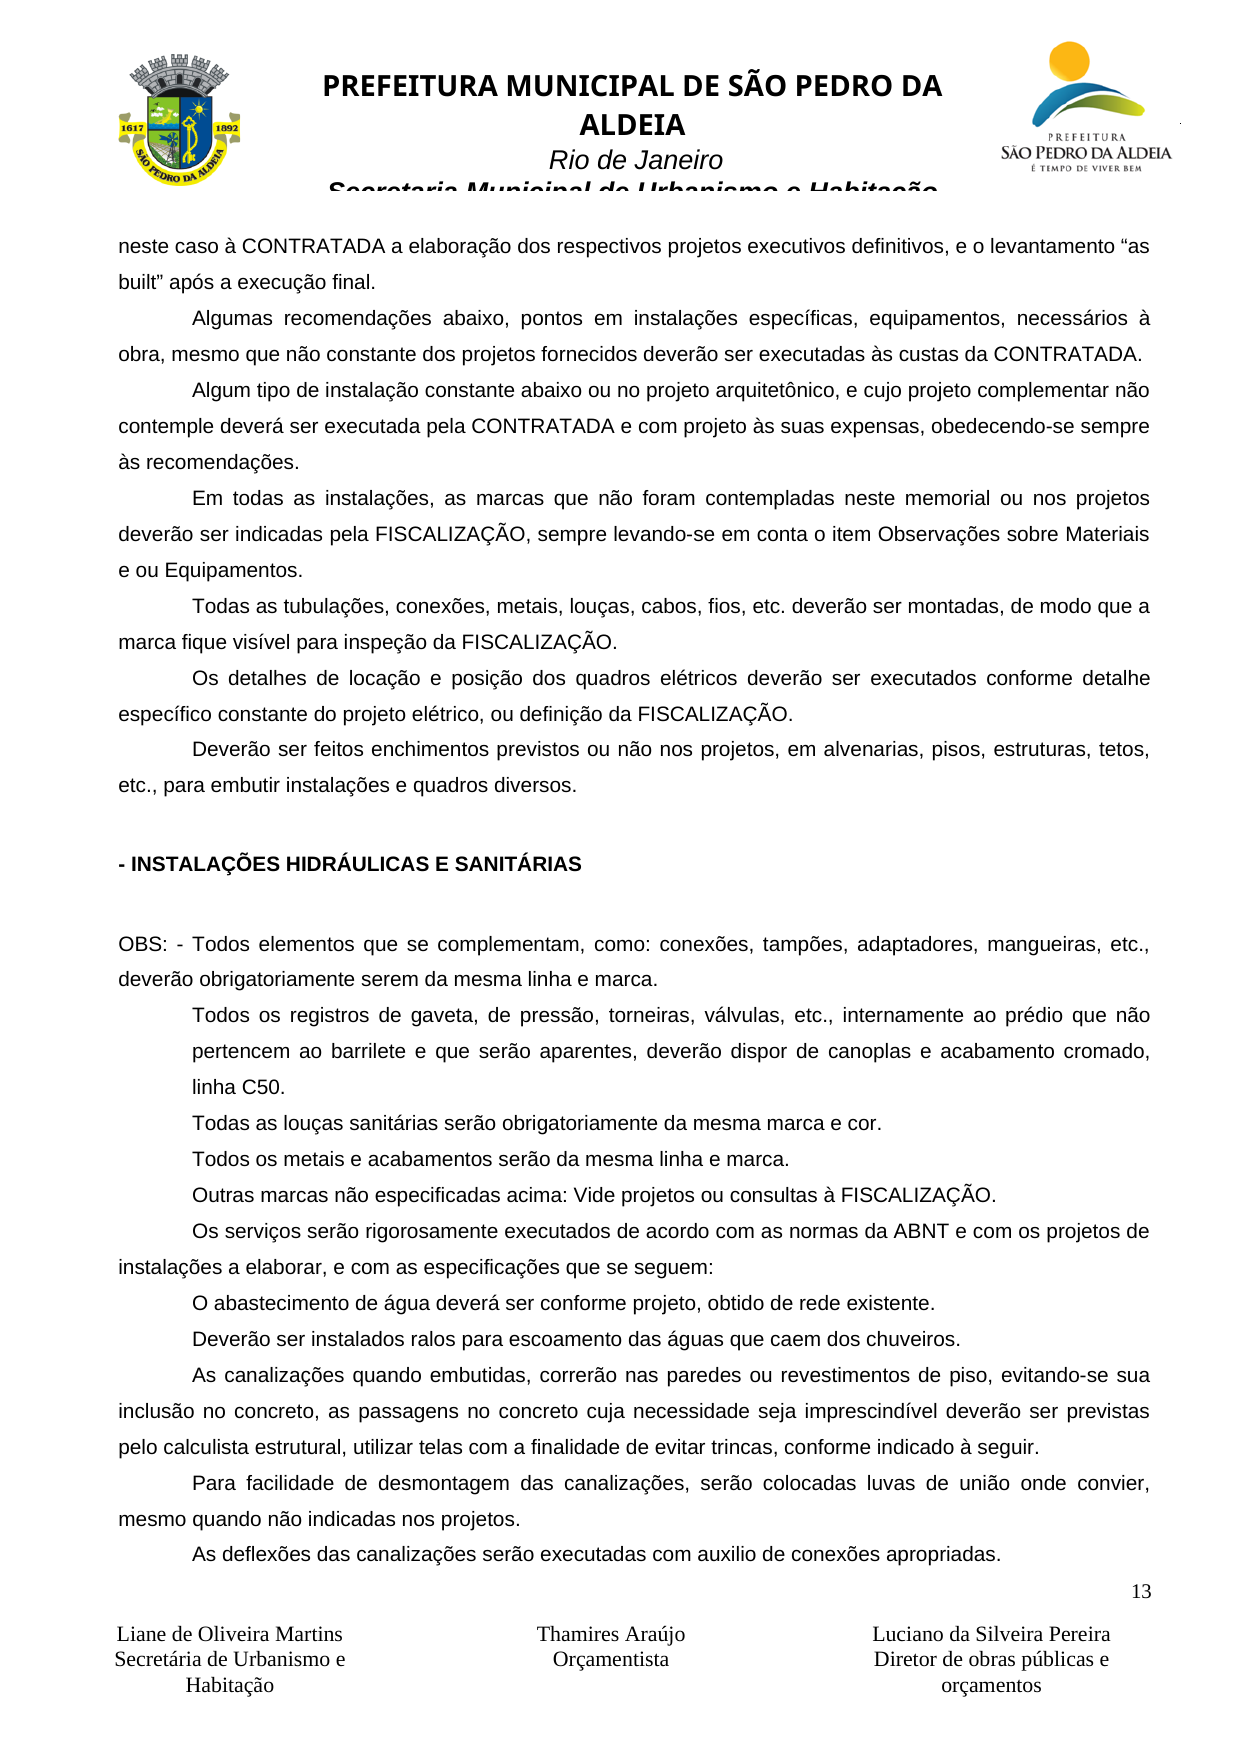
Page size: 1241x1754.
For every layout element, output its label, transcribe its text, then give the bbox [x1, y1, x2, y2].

picture [118, 54, 241, 186]
text Todas as louças sanitárias serão obrigatoriamente da mesma marca e cor. [192, 1111, 1152, 1135]
text Os serviços serão rigorosamente executados de acordo com as normas da ABNT e com os projetos de instalações a elaborar, e com as especificações que se seguem: [118, 1219, 1152, 1279]
text O abastecimento de água deverá ser conforme projeto, obtido de rede existente. [118, 1291, 1152, 1315]
text Para facilidade de desmontagem das canalizações, serão colocadas luvas de união onde convier, mesmo quando não indicadas nos projetos. [118, 1470, 1152, 1530]
text As deflexões das canalizações serão executadas com auxilio de conexões apropriadas. [118, 1542, 1152, 1566]
text As canalizações quando embutidas, correrão nas paredes ou revestimentos de piso, evitando-se sua inclusão no concreto, as passagens no concreto cuja necessidade seja imprescindível deverão ser previstas pelo calculista estrutural, utilizar telas com a finalidade de evitar trincas, conforme indicado à seguir. [118, 1363, 1152, 1458]
text Algum tipo de instalação constante abaixo ou no projeto arquitetônico, e cujo projeto complementar não contemple deverá ser executada pela CONTRATADA e com projeto às suas expensas, obedecendo-se sempre às recomendações. [118, 378, 1152, 474]
text Todos os registros de gaveta, de pressão, torneiras, válvulas, etc., internamente ao prédio que não pertencem ao barrilete e que serão aparentes, deverão dispor de canoplas e acabamento cromado, linha C50. [192, 1003, 1152, 1099]
text Todos os metais e acabamentos serão da mesma linha e marca. [192, 1147, 1152, 1171]
text Algumas recomendações abaixo, pontos em instalações específicas, equipamentos, necessários à obra, mesmo que não constante dos projetos fornecidos deverão ser executadas às custas da CONTRATADA. [118, 306, 1152, 366]
text Outras marcas não especificadas acima: Vide projetos ou consultas à FISCALIZAÇÃO. [192, 1183, 1152, 1207]
text Deverão ser feitos enchimentos previstos ou não nos projetos, em alvenarias, pisos, estruturas, tetos, etc., para embutir instalações e quadros diversos. [118, 737, 1152, 797]
text Os detalhes de locação e posição dos quadros elétricos deverão ser executados conforme detalhe específico constante do projeto elétrico, ou definição da FISCALIZAÇÃO. [118, 665, 1152, 725]
text - INSTALAÇÕES HIDRÁULICAS E SANITÁRIAS [118, 852, 1152, 876]
text Deverão ser instalados ralos para escoamento das águas que caem dos chuveiros. [118, 1327, 1152, 1351]
text Todas as tubulações, conexões, metais, louças, cabos, fios, etc. deverão ser montadas, de modo que a marca fique visível para inspeção da FISCALIZAÇÃO. [118, 593, 1152, 653]
text Em todas as instalações, as marcas que não foram contempladas neste memorial ou nos projetos deverão ser indicadas pela FISCALIZAÇÃO, sempre levando-se em conta o item Observações sobre Materiais e ou Equipamentos. [118, 486, 1152, 582]
text OBS: - Todos elementos que se complementam, como: conexões, tampões, adaptadores, mangueiras, etc., deverão obrigatoriamente serem da mesma linha e marca. [118, 931, 1152, 991]
